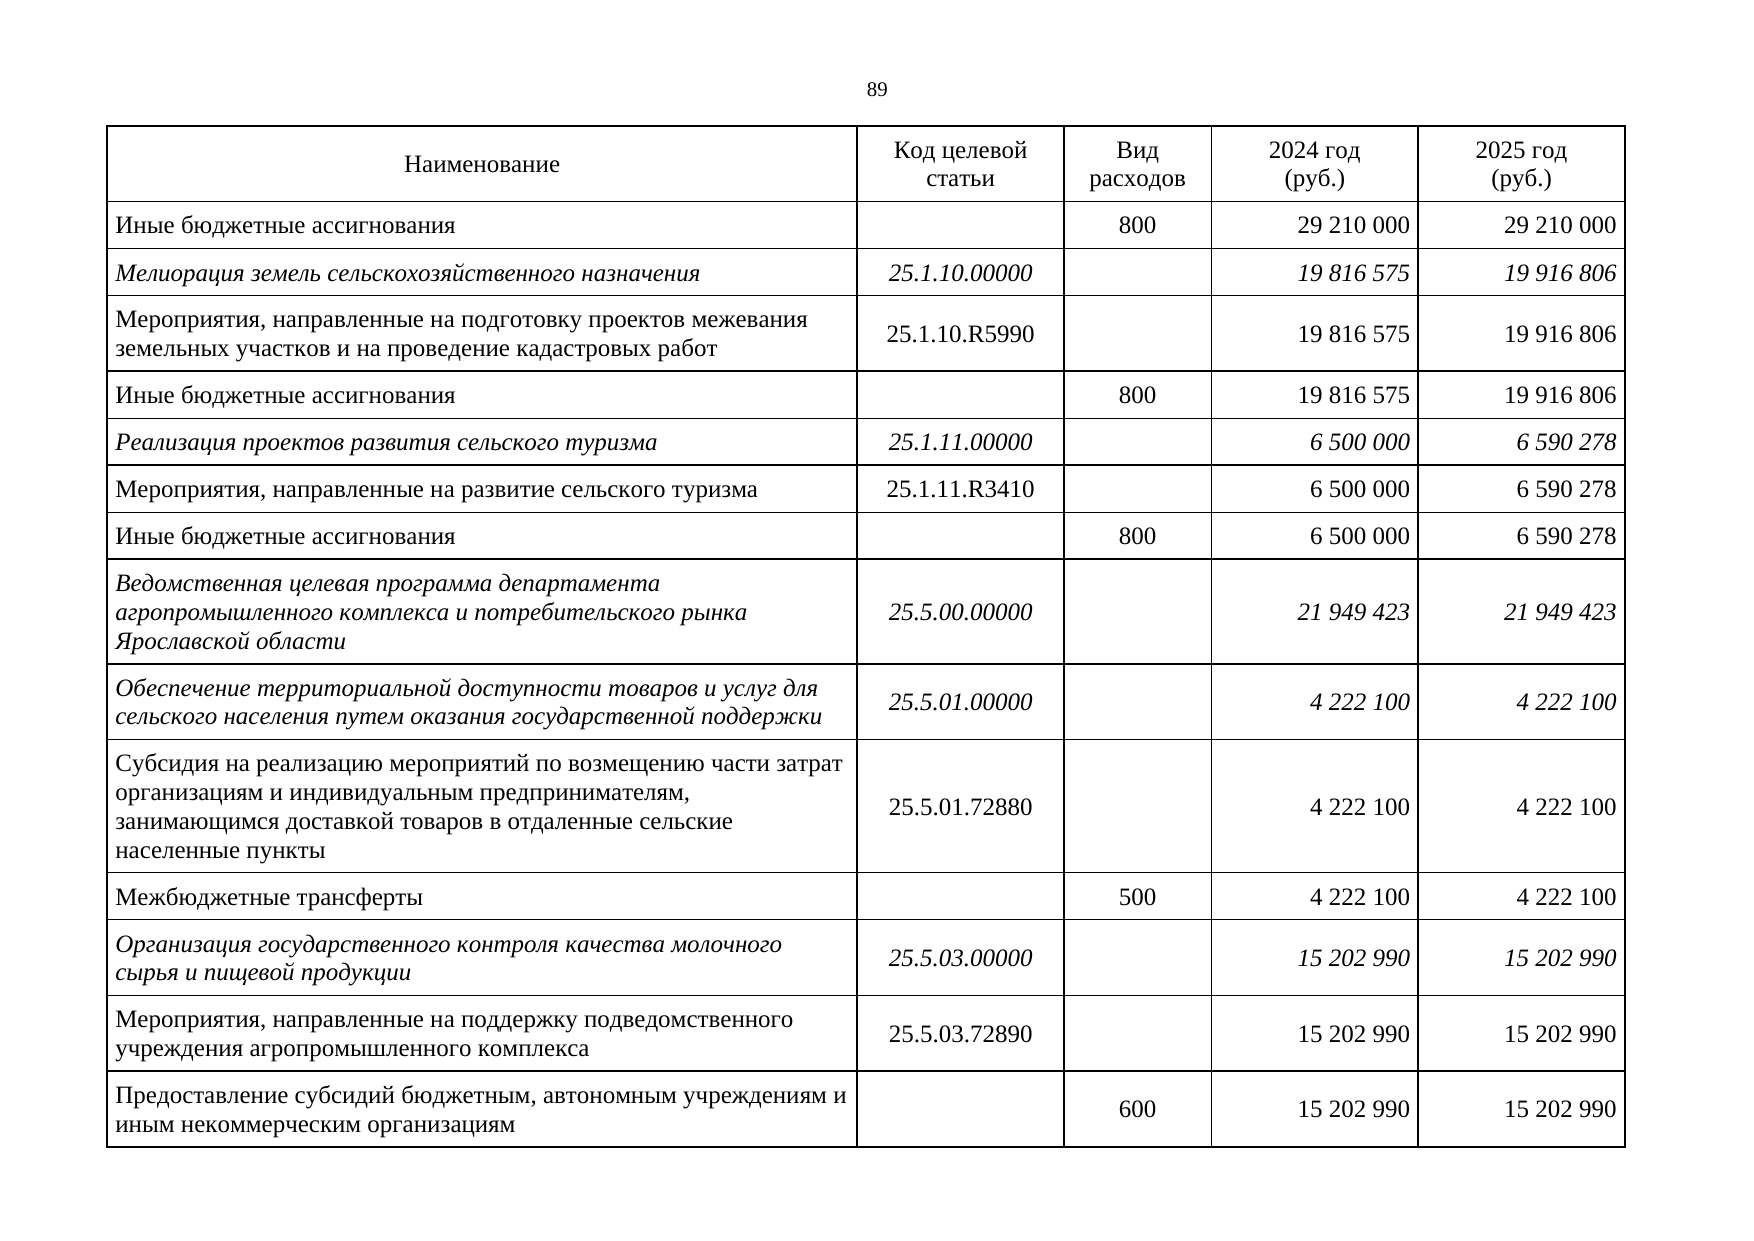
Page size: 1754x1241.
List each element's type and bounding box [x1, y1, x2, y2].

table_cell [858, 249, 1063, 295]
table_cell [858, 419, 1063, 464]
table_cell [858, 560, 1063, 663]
table_header [1419, 127, 1624, 201]
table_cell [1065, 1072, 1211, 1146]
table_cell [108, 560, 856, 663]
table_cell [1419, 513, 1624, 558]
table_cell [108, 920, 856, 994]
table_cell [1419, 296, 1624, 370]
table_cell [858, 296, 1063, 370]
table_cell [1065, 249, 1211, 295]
table_header [108, 127, 856, 201]
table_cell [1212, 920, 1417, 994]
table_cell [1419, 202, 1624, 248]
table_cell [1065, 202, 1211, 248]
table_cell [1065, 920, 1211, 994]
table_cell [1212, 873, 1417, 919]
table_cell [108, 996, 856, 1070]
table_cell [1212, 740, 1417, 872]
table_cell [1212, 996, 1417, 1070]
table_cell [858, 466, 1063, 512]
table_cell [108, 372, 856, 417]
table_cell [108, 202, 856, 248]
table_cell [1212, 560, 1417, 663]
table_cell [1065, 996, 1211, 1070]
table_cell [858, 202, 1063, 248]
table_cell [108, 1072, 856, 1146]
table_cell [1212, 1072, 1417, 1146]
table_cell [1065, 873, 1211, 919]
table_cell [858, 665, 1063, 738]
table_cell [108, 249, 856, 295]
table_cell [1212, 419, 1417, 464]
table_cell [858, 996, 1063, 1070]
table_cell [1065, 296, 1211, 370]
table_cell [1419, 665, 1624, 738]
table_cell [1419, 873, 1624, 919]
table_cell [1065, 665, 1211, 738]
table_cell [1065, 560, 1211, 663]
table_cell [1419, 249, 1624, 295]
table_header [1212, 127, 1417, 201]
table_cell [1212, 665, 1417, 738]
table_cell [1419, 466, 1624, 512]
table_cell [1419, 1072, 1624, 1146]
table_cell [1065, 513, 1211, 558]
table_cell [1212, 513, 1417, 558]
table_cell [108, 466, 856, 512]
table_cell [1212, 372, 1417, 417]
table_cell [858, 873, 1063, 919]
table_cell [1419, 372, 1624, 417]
table_header [1065, 127, 1211, 201]
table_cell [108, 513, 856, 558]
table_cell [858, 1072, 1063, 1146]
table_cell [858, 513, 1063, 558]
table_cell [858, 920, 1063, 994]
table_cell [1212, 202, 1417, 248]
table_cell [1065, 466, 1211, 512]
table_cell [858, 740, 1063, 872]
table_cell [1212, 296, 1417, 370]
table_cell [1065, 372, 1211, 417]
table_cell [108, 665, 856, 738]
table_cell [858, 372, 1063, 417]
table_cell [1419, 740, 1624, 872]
table_header [858, 127, 1063, 201]
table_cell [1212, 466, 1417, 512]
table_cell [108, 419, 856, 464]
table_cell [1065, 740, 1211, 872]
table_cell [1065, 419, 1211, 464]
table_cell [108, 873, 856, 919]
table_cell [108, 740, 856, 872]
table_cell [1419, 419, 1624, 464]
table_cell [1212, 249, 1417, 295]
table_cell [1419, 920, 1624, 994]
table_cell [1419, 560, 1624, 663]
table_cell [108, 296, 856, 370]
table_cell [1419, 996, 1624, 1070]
